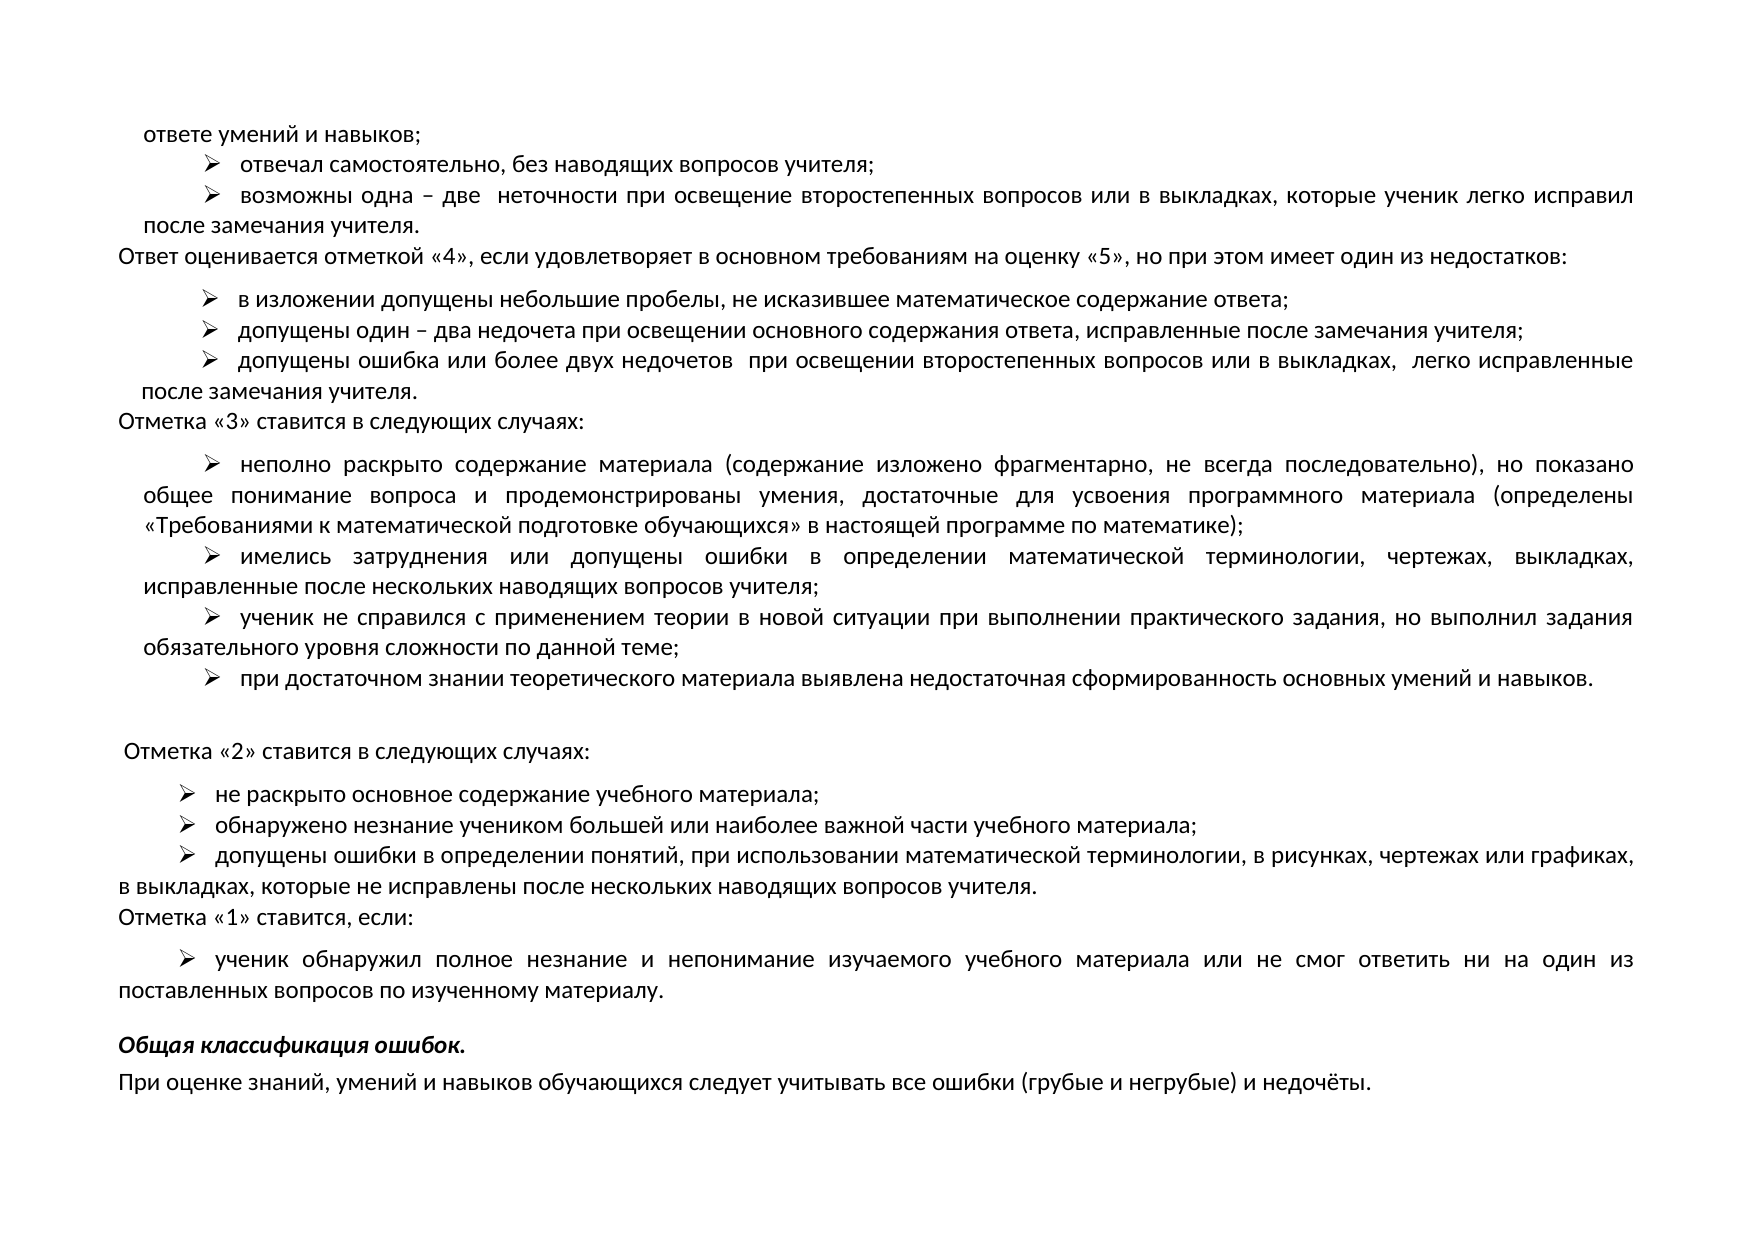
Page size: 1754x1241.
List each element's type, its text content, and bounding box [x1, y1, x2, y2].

list имелись затруднения или допущены ошибки в определении математической терминологии, чертежах, выкладках, исправленные после нескольких наводящих вопросов учителя; [143, 540, 1636, 601]
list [143, 118, 1636, 149]
list неполно раскрыто содержание материала (содержание изложено фрагментарно, не всегда последовательно), но показано общее понимание вопроса и продемонстрированы умения, достаточные для усвоения программного материала (определены «Требованиями к математической подготовке обучающихся» в настоящей программе по математике); [143, 448, 1636, 540]
text Отметка «1» ставится, если: [118, 901, 1636, 931]
text Ответ оценивается отметкой «4», если удовлетворяет в основном требованиям на оценку «5», но при этом имеет один из недостатков: [118, 240, 1636, 271]
list допущены ошибки в определении понятий, при использовании математической терминологии, в рисунках, чертежах или графиках, в выкладках, которые не исправлены после нескольких наводящих вопросов учителя. [118, 839, 1636, 901]
list возможны одна – две неточности при освещение второстепенных вопросов или в выкладках, которые ученик легко исправил после замечания учителя. [143, 179, 1636, 240]
list в изложении допущены небольшие пробелы, не исказившее математическое содержание ответа; [141, 283, 1636, 314]
list отвечал самостоятельно, без наводящих вопросов учителя; [143, 149, 1636, 179]
list ученик не справился с применением теории в новой ситуации при выполнении практического задания, но выполнил задания обязательного уровня сложности по данной теме; [143, 601, 1636, 662]
list обнаружено незнание учеником большей или наиболее важной части учебного материала; [118, 809, 1636, 839]
text Отметка «2» ставится в следующих случаях: [118, 736, 1636, 766]
text Отметка «3» ставится в следующих случаях: [118, 405, 1636, 436]
subtitle Общая классификация ошибок. [118, 1030, 1636, 1060]
text При оценке знаний, умений и навыков обучающихся следует учитывать все ошибки (грубые и негрубые) и недочёты. [118, 1066, 1636, 1097]
list допущены ошибка или более двух недочетов при освещении второстепенных вопросов или в выкладках, легко исправленные после замечания учителя. [141, 344, 1636, 405]
list при достаточном знании теоретического материала выявлена недостаточная сформированность основных умений и навыков. [143, 662, 1636, 692]
list допущены один – два недочета при освещении основного содержания ответа, исправленные после замечания учителя; [141, 314, 1636, 344]
list ученик обнаружил полное незнание и непонимание изучаемого учебного материала или не смог ответить ни на один из поставленных вопросов по изученному материалу. [118, 944, 1636, 1005]
list не раскрыто основное содержание учебного материала; [118, 778, 1636, 809]
